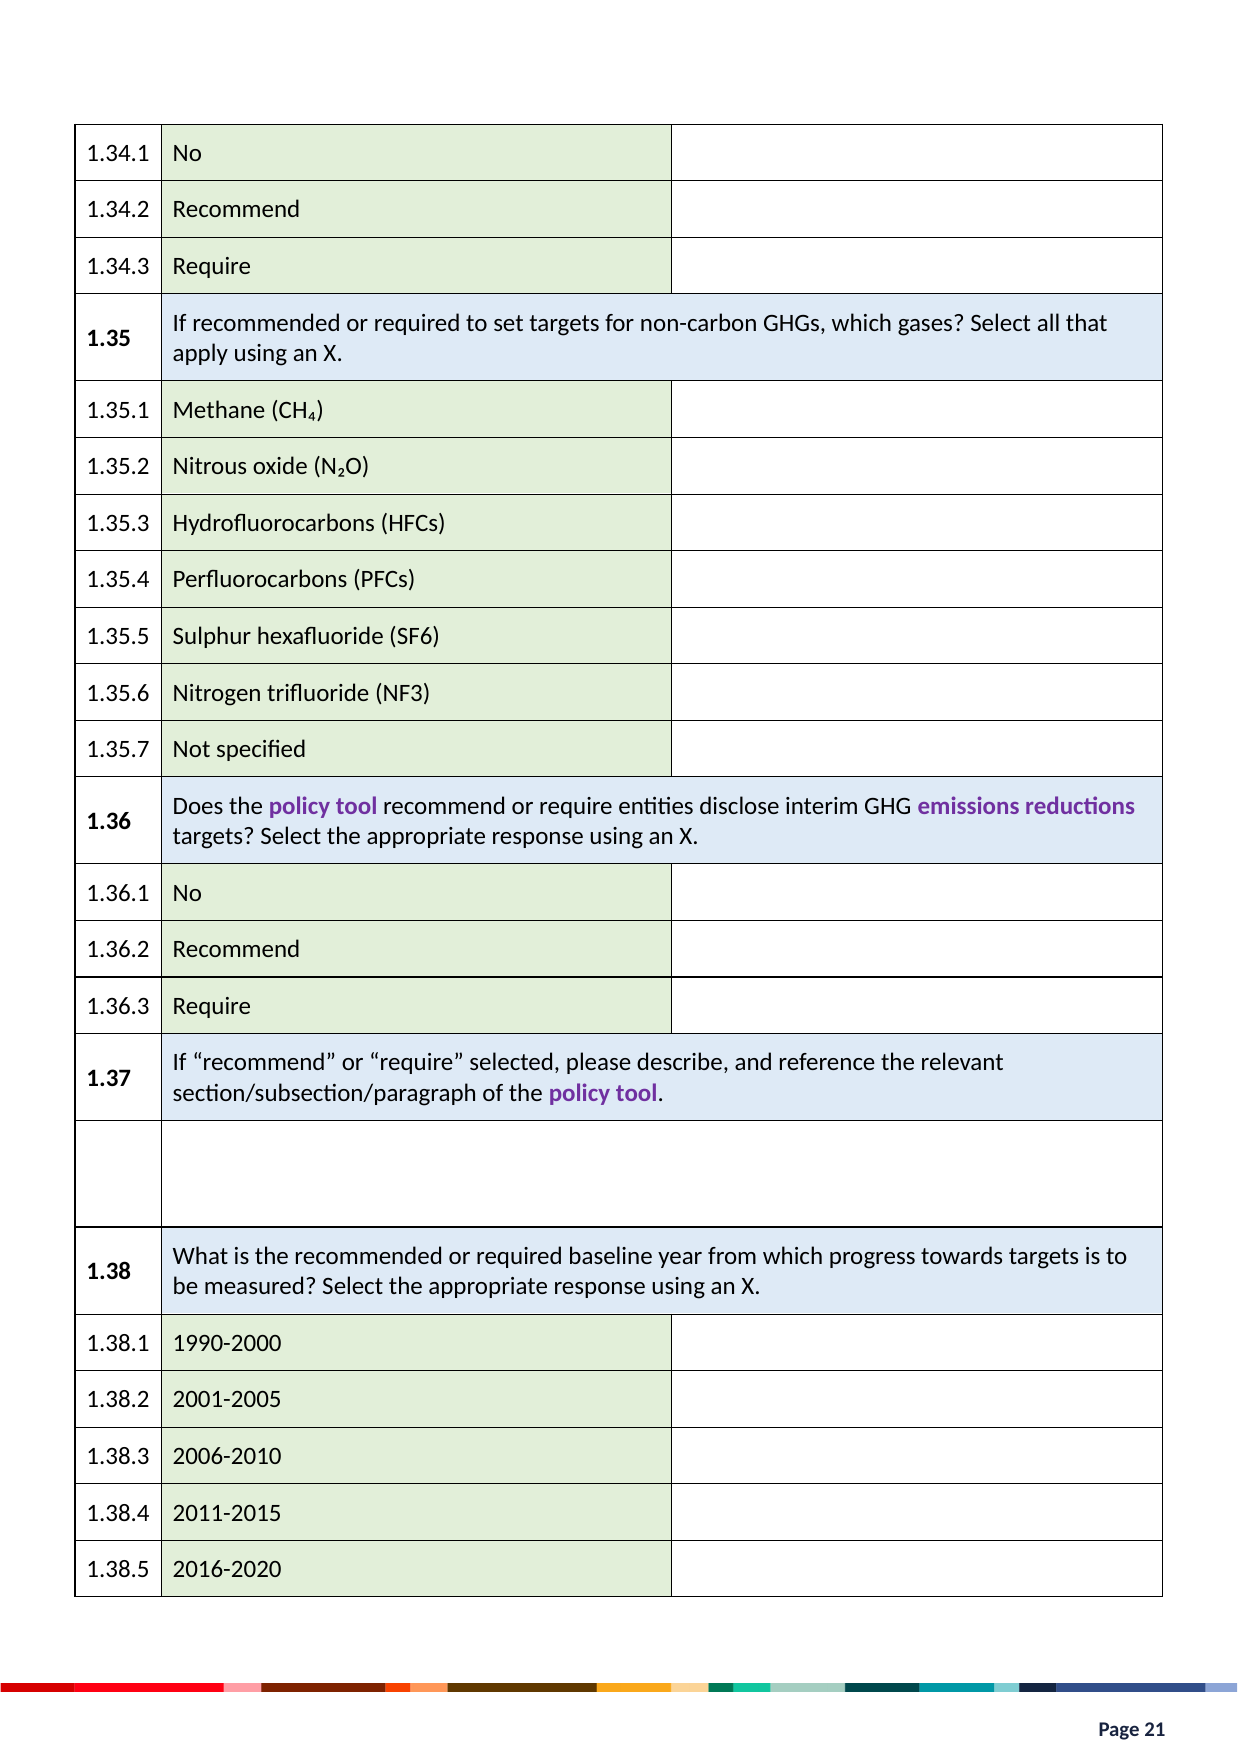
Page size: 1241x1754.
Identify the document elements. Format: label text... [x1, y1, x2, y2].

table_cell 1.38.4 [76, 1484, 161, 1540]
table_cell Not specified [162, 721, 671, 776]
table_cell 1.35.2 [76, 438, 161, 493]
table_cell 2016-2020 [162, 1541, 671, 1596]
table_cell 1.36.1 [76, 864, 161, 920]
table_cell [162, 1121, 1162, 1226]
table_cell Does the policy tool recommend or require entities disclose interim GHG emissions reductions targets? Select the appropriate response using an X. [162, 777, 1162, 863]
table_cell [672, 1541, 1162, 1596]
table_cell Require [162, 978, 671, 1033]
table_cell [672, 238, 1162, 293]
table_cell [76, 1121, 161, 1226]
table_cell 1.34.2 [76, 181, 161, 237]
table_cell 1.38.3 [76, 1428, 161, 1483]
table_cell If recommended or required to set targets for non-carbon GHGs, which gases? Select all that apply using an X. [162, 294, 1162, 380]
table_cell [672, 1484, 1162, 1540]
table_cell 1.38.5 [76, 1541, 161, 1596]
table_cell [672, 608, 1162, 663]
table_cell 1.35.5 [76, 608, 161, 663]
table_cell 1.36.2 [76, 921, 161, 976]
table_cell 1.38 [76, 1228, 161, 1313]
picture [0, 1683, 1236, 1692]
table_cell [672, 438, 1162, 493]
table_cell [672, 921, 1162, 976]
table_cell No [162, 864, 671, 920]
table_cell 1.38.1 [76, 1315, 161, 1370]
table_cell Hydrofluorocarbons (HFCs) [162, 495, 671, 550]
table_cell Perfluorocarbons (PFCs) [162, 551, 671, 607]
table_cell No [162, 125, 671, 180]
table_cell [672, 864, 1162, 920]
table_cell Nitrogen trifluoride (NF3) [162, 664, 671, 720]
table_cell 1.36 [76, 777, 161, 863]
table_cell 1.35.7 [76, 721, 161, 776]
table_cell [672, 381, 1162, 437]
table_cell 1.34.3 [76, 238, 161, 293]
table_cell Recommend [162, 921, 671, 976]
table_cell 1.34.1 [76, 125, 161, 180]
table_cell Sulphur hexafluoride (SF6) [162, 608, 671, 663]
table_cell [672, 664, 1162, 720]
table_cell 1.37 [76, 1034, 161, 1120]
table_cell [672, 1371, 1162, 1427]
table_cell If “recommend” or “require” selected, please describe, and reference the relevant section/subsection/paragraph of the policy tool. [162, 1034, 1162, 1120]
table_cell 2001-2005 [162, 1371, 671, 1427]
table_cell [672, 721, 1162, 776]
table_cell Require [162, 238, 671, 293]
table_cell Nitrous oxide (N₂O) [162, 438, 671, 493]
table_cell 2006-2010 [162, 1428, 671, 1483]
table_cell [672, 978, 1162, 1033]
table_cell 1.36.3 [76, 978, 161, 1033]
table_cell 1.35.4 [76, 551, 161, 607]
table_cell 1.35 [76, 294, 161, 380]
table_cell 1.35.3 [76, 495, 161, 550]
table_cell [672, 125, 1162, 180]
table_cell 2011-2015 [162, 1484, 671, 1540]
table_cell [672, 1315, 1162, 1370]
table_cell Recommend [162, 181, 671, 237]
table_cell [672, 495, 1162, 550]
table_cell 1990-2000 [162, 1315, 671, 1370]
table_cell 1.35.1 [76, 381, 161, 437]
table_cell [672, 551, 1162, 607]
table_cell [672, 1428, 1162, 1483]
table_cell [672, 181, 1162, 237]
table_cell 1.35.6 [76, 664, 161, 720]
table_cell Methane (CH₄) [162, 381, 671, 437]
table_cell 1.38.2 [76, 1371, 161, 1427]
table_cell What is the recommended or required baseline year from which progress towards targets is to be measured? Select the appropriate response using an X. [162, 1228, 1162, 1313]
